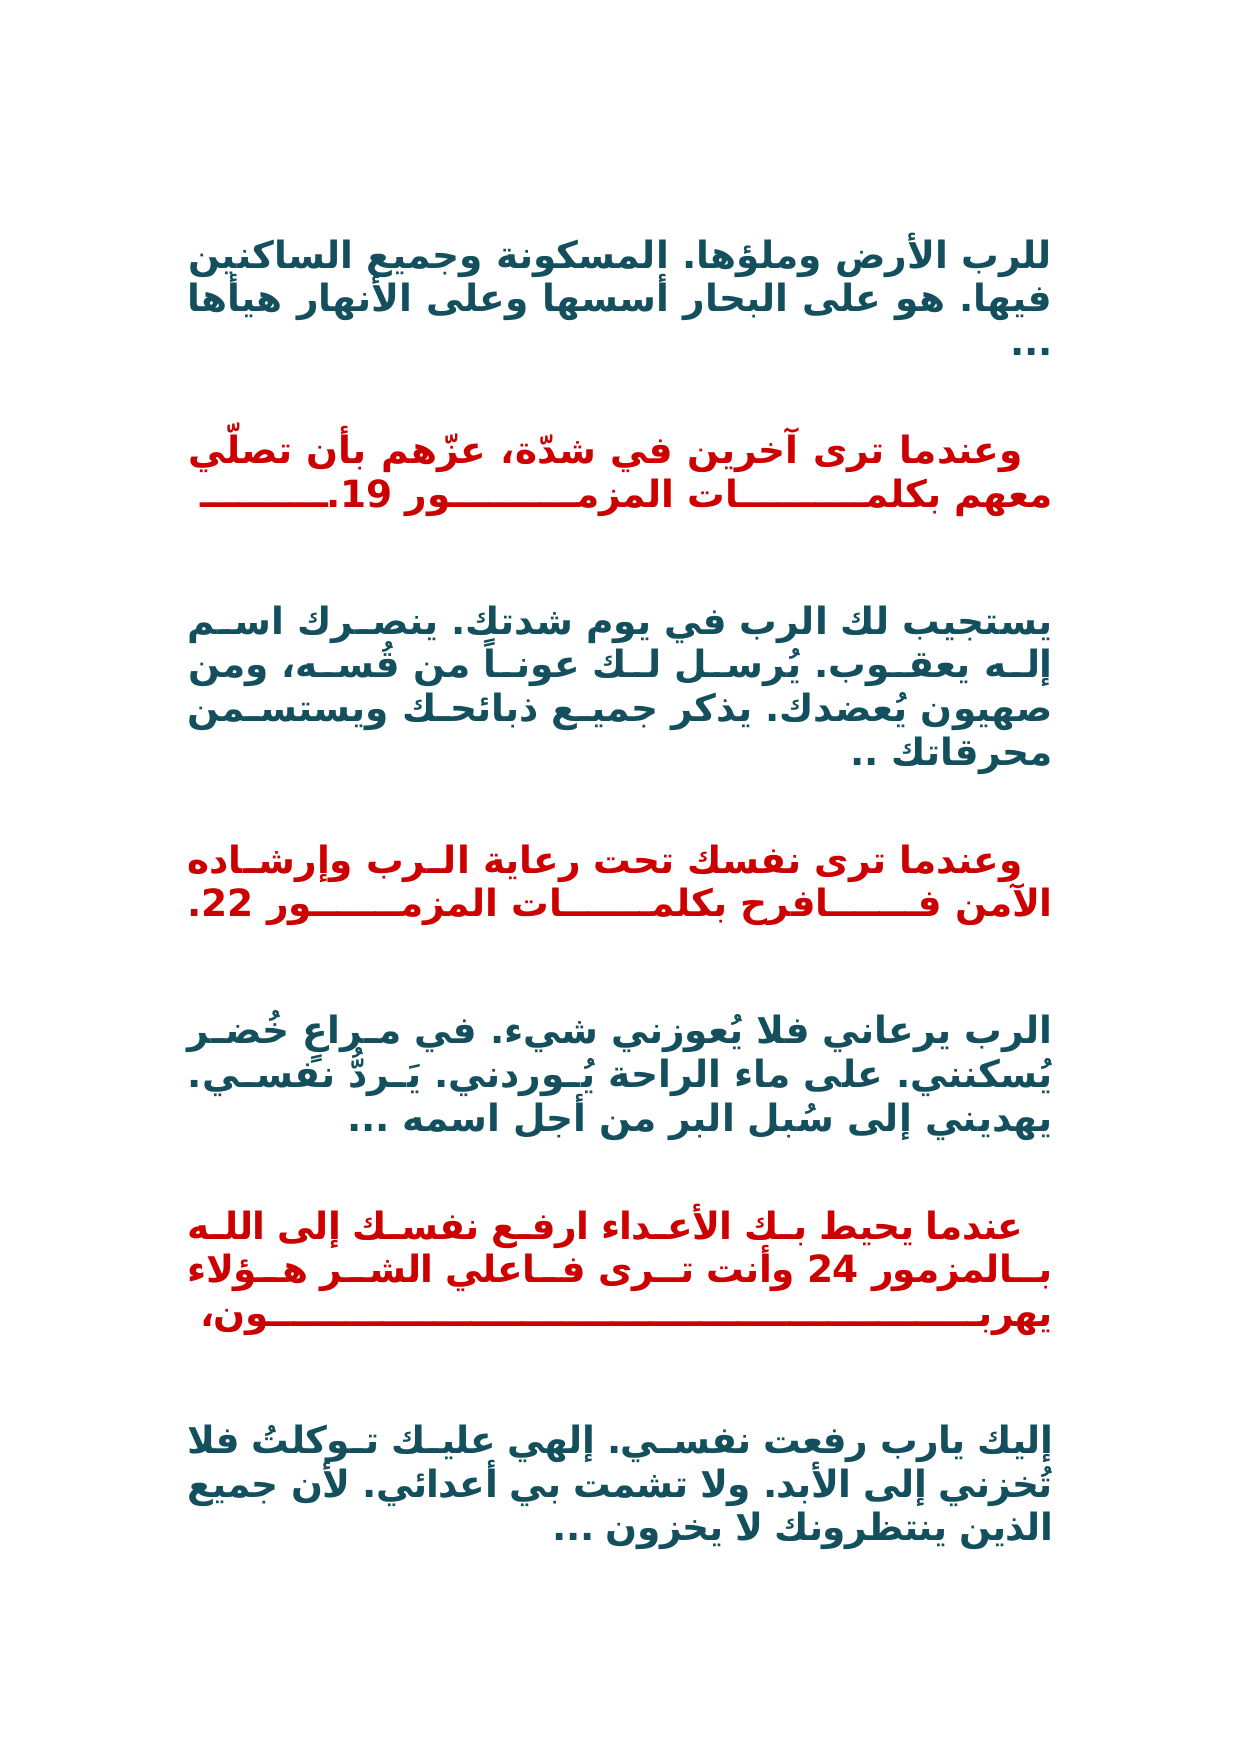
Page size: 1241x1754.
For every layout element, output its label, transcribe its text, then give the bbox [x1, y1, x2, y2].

text وعندما ترى نفسك تحت رعاية الرب وإرشاده الآمن فافرح بكلمات المزمور 22. الرب يرعاني فلا يُعوزني شيء. في مراعٍ خُضر يُسكنني. على ماء الراحة يُوردني. يَردُّ نفسي. يهديني إلى سُبل البر من أجل اسمه ... [187, 838, 1053, 1140]
text عندما يحيط بك الأعداء ارفع نفسك إلى الله بالمزمور 24 وأنت ترى فاعلي الشر هؤلاء يهربون، إليك يارب رفعت نفسي. إلهي عليك توكلتُ فلا تُخزني إلى الأبد. ولا تشمت بي أعدائي. لأن جميع الذين ينتظرونك لا يخزون ... [187, 1204, 1053, 1549]
text وعندما ترى آخرين في شدّة، عزّهم بأن تصلّي معهم بكلمات المزمور 19. يستجيب لك الرب في يوم شدتك. ينصرك اسم إله يعقوب. يُرسل لك عوناً من قُسه، ومن صهيون يُعضدك. يذكر جميع ذبائحك ويستسمن محرقاتك .. [187, 429, 1053, 774]
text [187, 150, 1053, 364]
